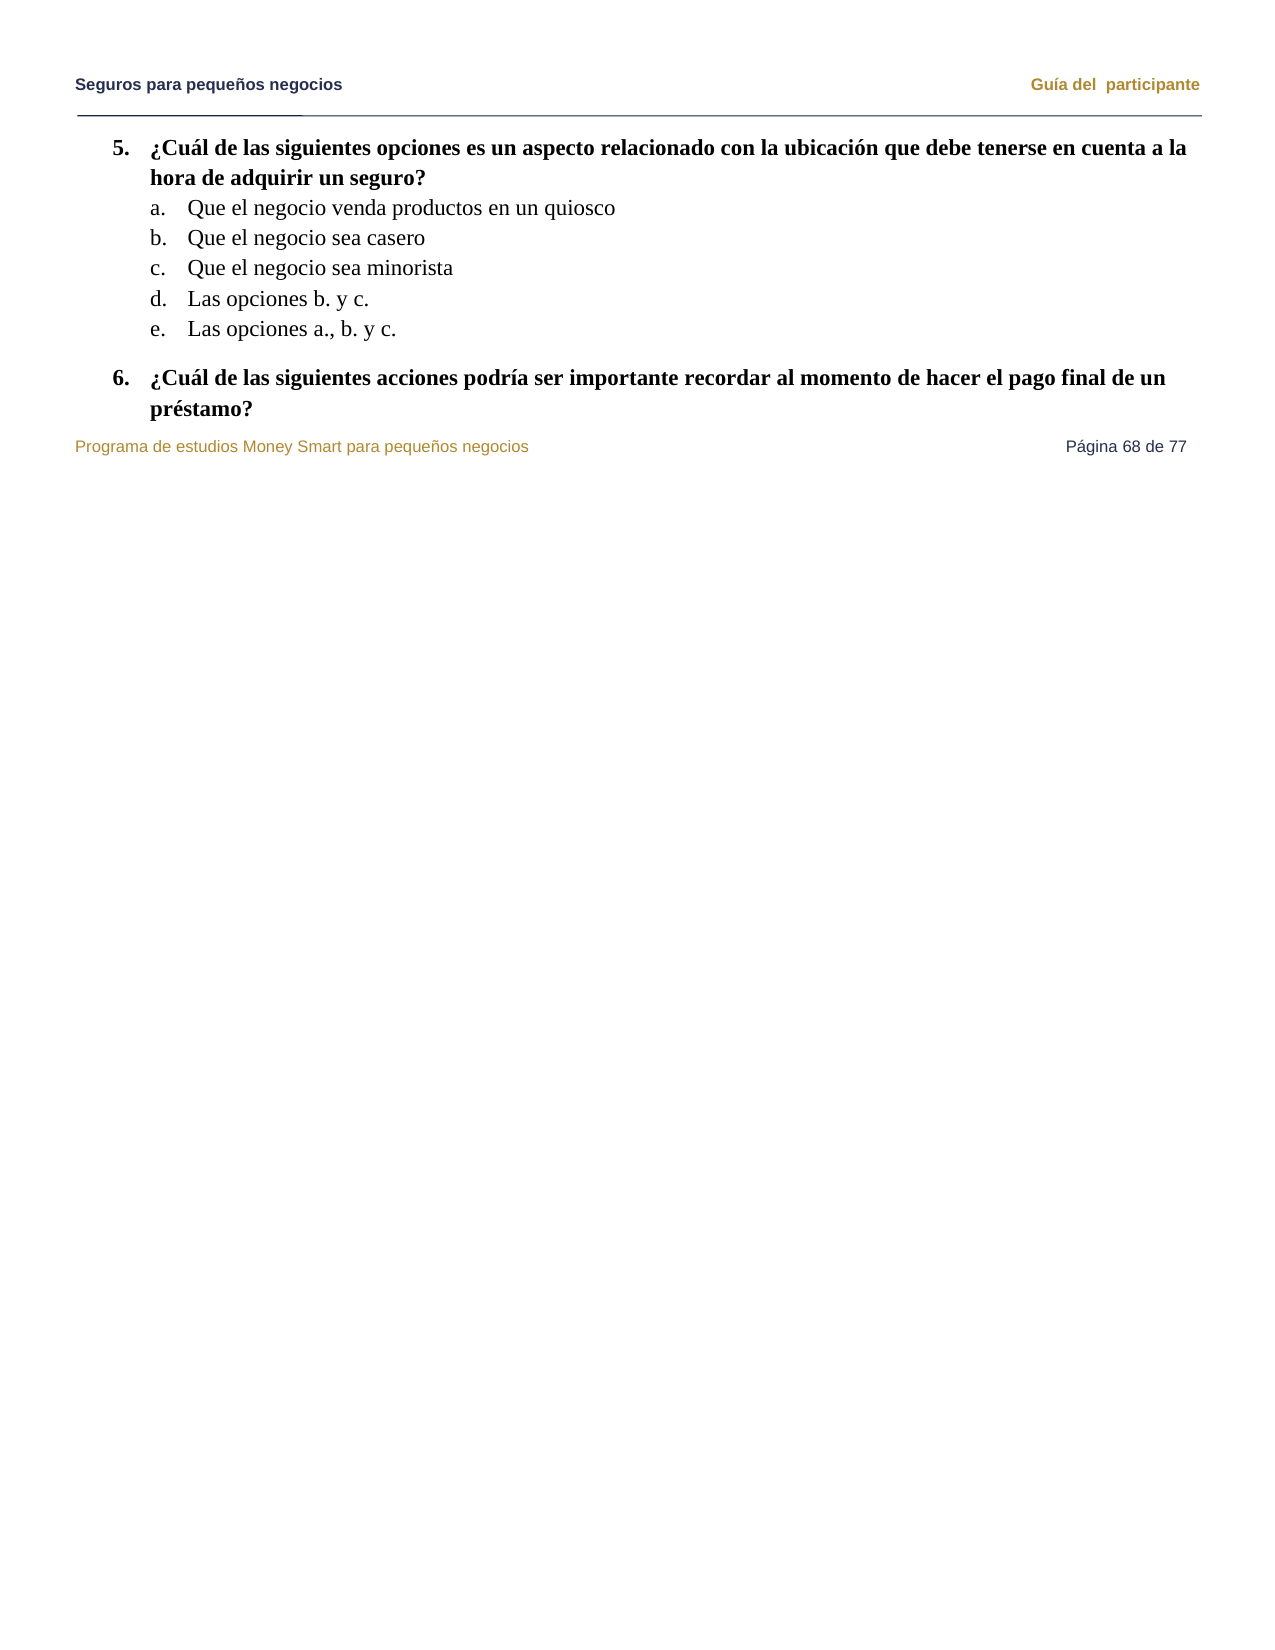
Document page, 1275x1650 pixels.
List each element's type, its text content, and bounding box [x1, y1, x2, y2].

list Que el negocio sea casero [150, 224, 1200, 251]
list ¿Cuál de las siguientes opciones es un aspecto relacionado con la ubicación que debe tenerse en cuenta a la hora de adquirir un seguro? [112, 134, 1200, 190]
list Que el negocio sea minorista [150, 254, 1200, 281]
list Las opciones b. y c. [150, 285, 1200, 311]
list Que el negocio venda productos en un quiosco [150, 194, 1200, 220]
picture [75, 0, 1202, 267]
list ¿Cuál de las siguientes acciones podría ser importante recordar al momento de hacer el pago final de un préstamo? [112, 364, 1200, 421]
list Las opciones a., b. y c. [150, 315, 1200, 341]
